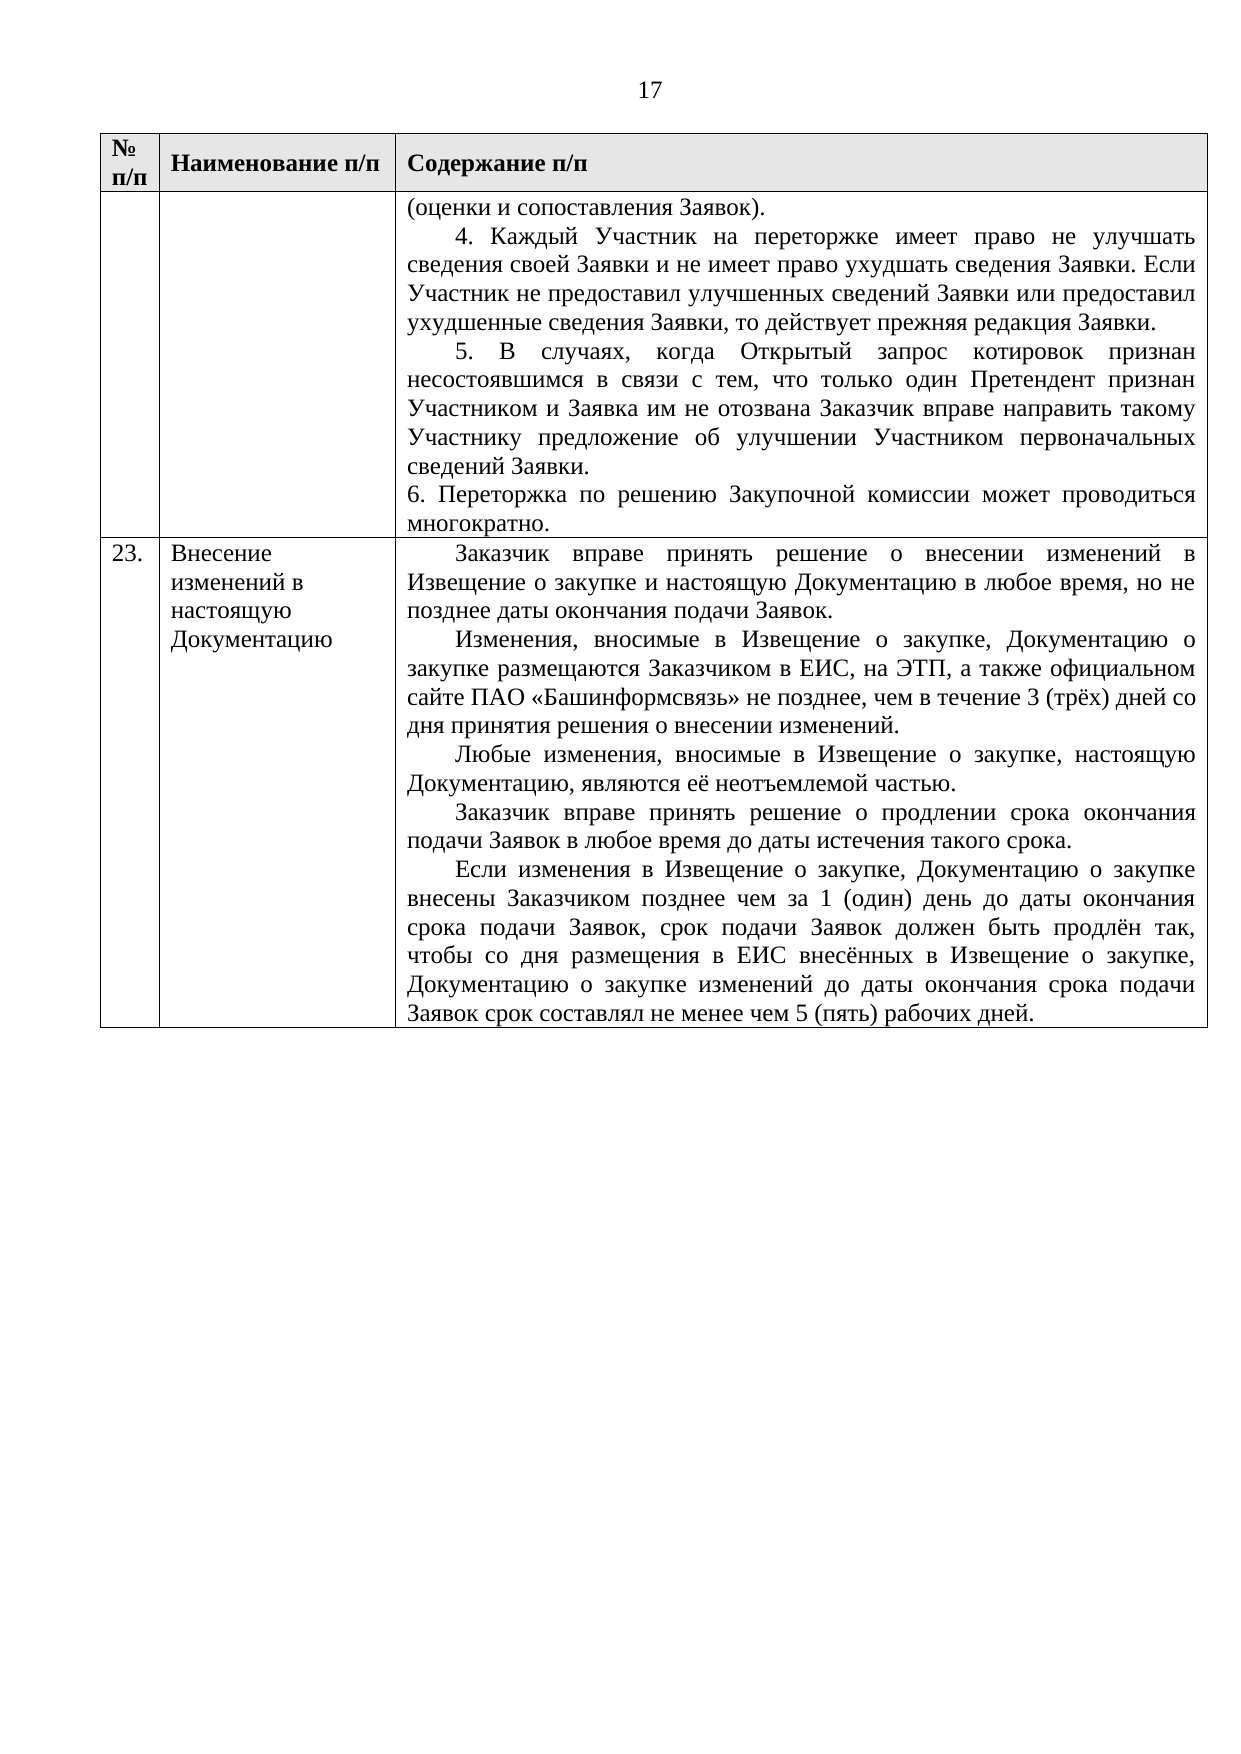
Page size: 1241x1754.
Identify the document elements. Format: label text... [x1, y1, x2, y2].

table_cell [101, 538, 159, 1027]
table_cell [396, 192, 1207, 537]
table_cell Внесение изменений в настоящую Документацию [160, 538, 395, 1027]
table_header Содержание п/п [396, 134, 1207, 191]
table_header № п/п [101, 134, 159, 191]
table_cell [101, 192, 159, 537]
table_cell Заказчик вправе принять решение о внесении изменений в Извещение о закупке и настоящую Документацию в любое время, но не позднее даты окончания подачи Заявок. Изменения, вносимые в Извещение о закупке, Документацию о закупке размещаются Заказчиком в ЕИС, на ЭТП, а также официальном сайте ПАО «Башинформсвязь» не позднее, чем в течение 3 (трёх) дней со дня принятия решения о внесении изменений. Любые изменения, вносимые в Извещение о закупке, настоящую Документацию, являются её неотъемлемой частью. Заказчик вправе принять решение о продлении срока окончания подачи Заявок в любое время до даты истечения такого срока. Если изменения в Извещение о закупке, Документацию о закупке внесены Заказчиком позднее чем за 1 (один) день до даты окончания срока подачи Заявок, срок подачи Заявок должен быть продлён так, чтобы со дня размещения в ЕИС внесённых в Извещение о закупке, Документацию о закупке изменений до даты окончания срока подачи Заявок срок составлял не менее чем 5 (пять) рабочих дней. [396, 538, 1207, 1027]
table_header Наименование п/п [160, 134, 395, 191]
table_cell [160, 192, 395, 537]
